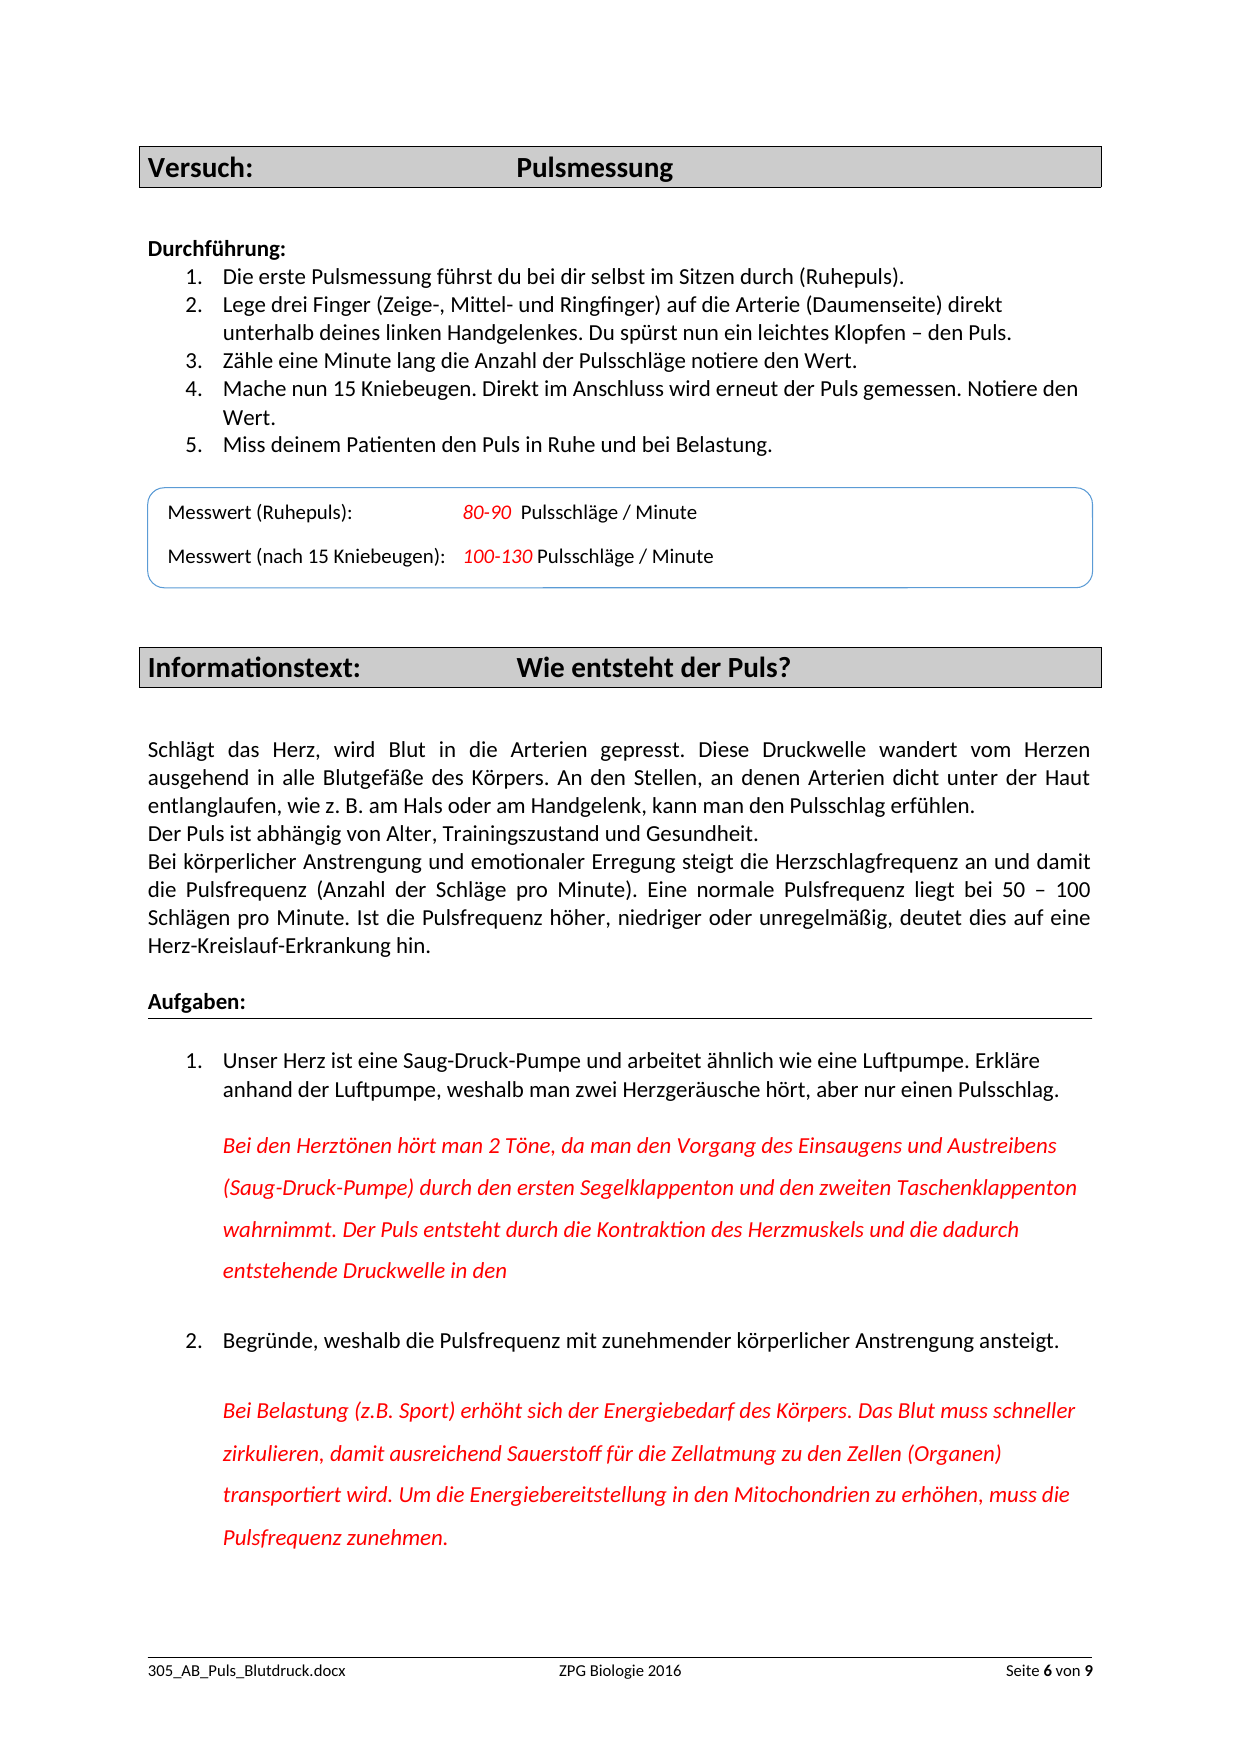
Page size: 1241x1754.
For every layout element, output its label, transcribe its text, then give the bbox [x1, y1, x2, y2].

text Aufgaben: [148, 987, 1092, 1018]
list Lege drei Finger (Zeige-, Mittel- und Ringfinger) auf die Arterie (Daumenseite) direkt unterhalb deines linken Handgelenkes. Du spürst nun ein leichtes Klopfen – den Puls. [185, 291, 1092, 347]
list Mache nun 15 Kniebeugen. Direkt im Anschluss wird erneut der Puls gemessen. Notiere den Wert. [185, 374, 1092, 431]
list Die erste Pulsmessung führst du bei dir selbst im Sitzen durch (Ruhepuls). [185, 262, 1092, 291]
list Miss deinem Patienten den Puls in Ruhe und bei Belastung. [185, 431, 1092, 459]
list (Saug-Druck-Pumpe) durch den ersten Segelklappenton und den zweiten Taschenklappenton wahrnimmt. Der Puls entsteht durch die Kontraktion des Herzmuskels und die dadurch entstehende Druckwelle in den [223, 1173, 1092, 1285]
text Der Puls ist abhängig von Alter, Trainingszustand und Gesundheit. [148, 819, 1092, 847]
text Versuch: Pulsmessung [140, 147, 1101, 187]
text Schlägt das Herz, wird Blut in die Arterien gepresst. Diese Druckwelle wandert vom Herzen ausgehend in alle Blutgefäße des Körpers. An den Stellen, an denen Arterien dicht unter der Haut entlanglaufen, wie z. B. am Hals oder am Handgelenk, kann man den Pulsschlag erfühlen. [148, 735, 1092, 819]
list Zähle eine Minute lang die Anzahl der Pulsschläge notiere den Wert. [185, 347, 1092, 374]
list Unser Herz ist eine Saug-Druck-Pumpe und arbeitet ähnlich wie eine Luftpumpe. Erkläre anhand der Luftpumpe, weshalb man zwei Herzgeräusche hört, aber nur einen Pulsschlag. [185, 1047, 1092, 1103]
text Durchführung: [148, 234, 1092, 262]
list Begründe, weshalb die Pulsfrequenz mit zunehmender körperlicher Anstrengung ansteigt. [185, 1327, 1092, 1355]
text Bei körperlicher Anstrengung und emotionaler Erregung steigt die Herzschlagfrequenz an und damit die Pulsfrequenz (Anzahl der Schläge pro Minute). Eine normale Pulsfrequenz liegt bei 50 – 100 Schlägen pro Minute. Ist die Pulsfrequenz höher, niedriger oder unregelmäßig, deutet dies auf eine Herz-Kreislauf-Erkrankung hin. [148, 847, 1092, 959]
text Informationstext: Wie entsteht der Puls? [140, 648, 1101, 687]
list Bei Belastung (z.B. Sport) erhöht sich der Energiebedarf des Körpers. Das Blut muss schneller zirkulieren, damit ausreichend Sauerstoff für die Zellatmung zu den Zellen (Organen) transportiert wird. Um die Energiebereitstellung in den Mitochondrien zu erhöhen, muss die Pulsfrequenz zunehmen. [223, 1397, 1092, 1551]
list Bei den Herztönen hört man 2 Töne, da man den Vorgang des Einsaugens und Austreibens [223, 1131, 1092, 1159]
